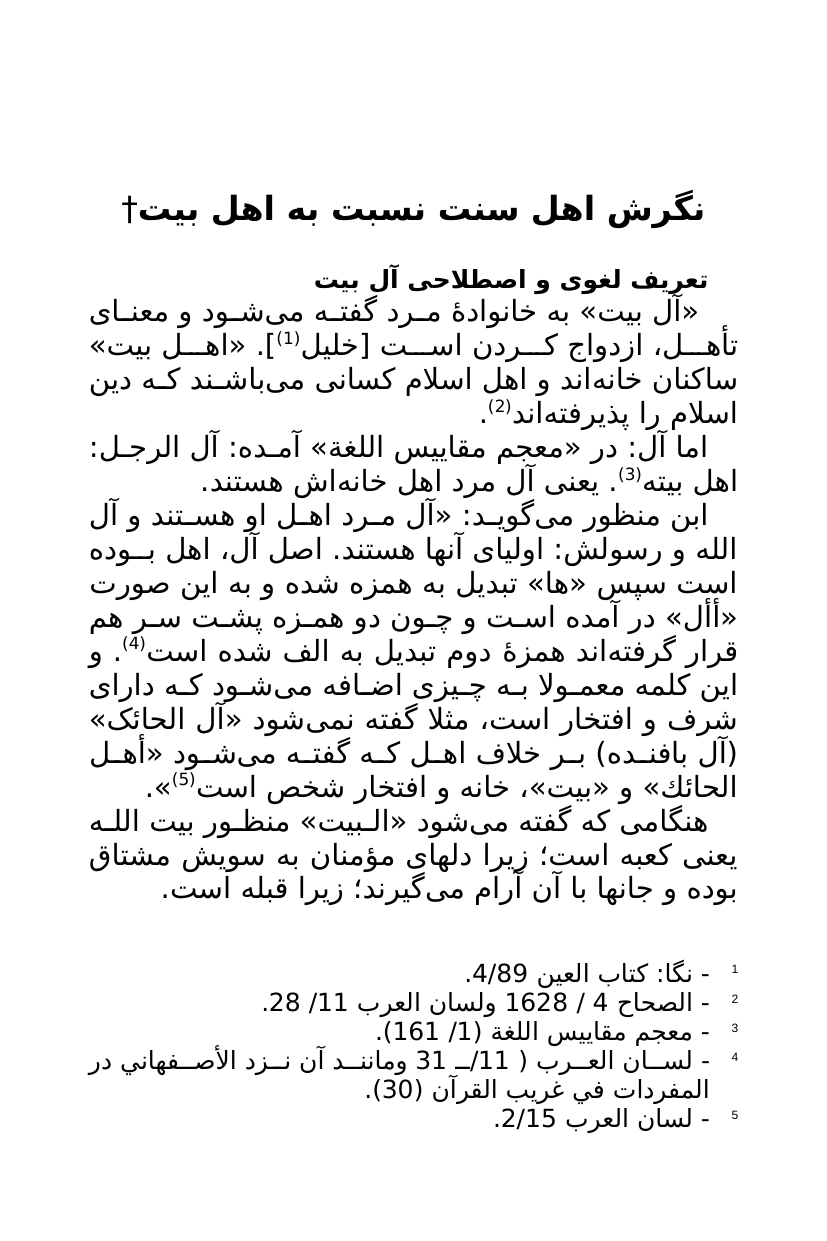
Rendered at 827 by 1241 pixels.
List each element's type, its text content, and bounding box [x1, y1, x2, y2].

text اما آل: در «معجم مقاییس اللغة» آمده: آل الرجل: اهل بیته(). یعنی آل مرد اهل خانه‌اش هستند. [89, 430, 738, 498]
text ابن منظور می‌گوید: «آل مرد اهل او هستند و آل الله و رسولش: اولیای آنها هستند. اصل آل، اهل بوده است سپس «ها» تبدیل به همزه شده و به این صورت «أأل» در آمده است و چون دو همزه پشت سر هم قرار گرفته‌اند همزهٔ دوم تبدیل به الف شده است(). و این کلمه معمولا به چیزی اضافه می‌شود که دارای شرف و افتخار است، مثلا گفته نمی‌شود «آل الحائک» (آل بافنده) بر خلاف اهل که گفته می‌شود «أهل الحائك» و «بیت»، خانه و افتخار شخص است()». [89, 498, 738, 804]
text هنگامی که گفته می‌شود «البیت» منظور بیت الله یعنی کعبه است؛ زیرا دلهای مؤمنان به سویش مشتاق بوده و جانها با آن آرام می‌گیرند؛ زیرا قبله است. [89, 804, 738, 906]
text نگرش اهل سنت نسبت به اهل بیت† [89, 189, 738, 228]
text «آل بیت» به خانوادۀ مرد گفته می‌شود و معنای تأهل، ازدواج کردن است [خلیل()]. «اهل بیت» ساکنان خانه‌اند و اهل اسلام کسانی می‌باشند که دین اسلام را پذیرفته‌اند(). [89, 294, 738, 430]
text تعریف لغوی و اصطلاحی آل بیت [89, 265, 708, 294]
